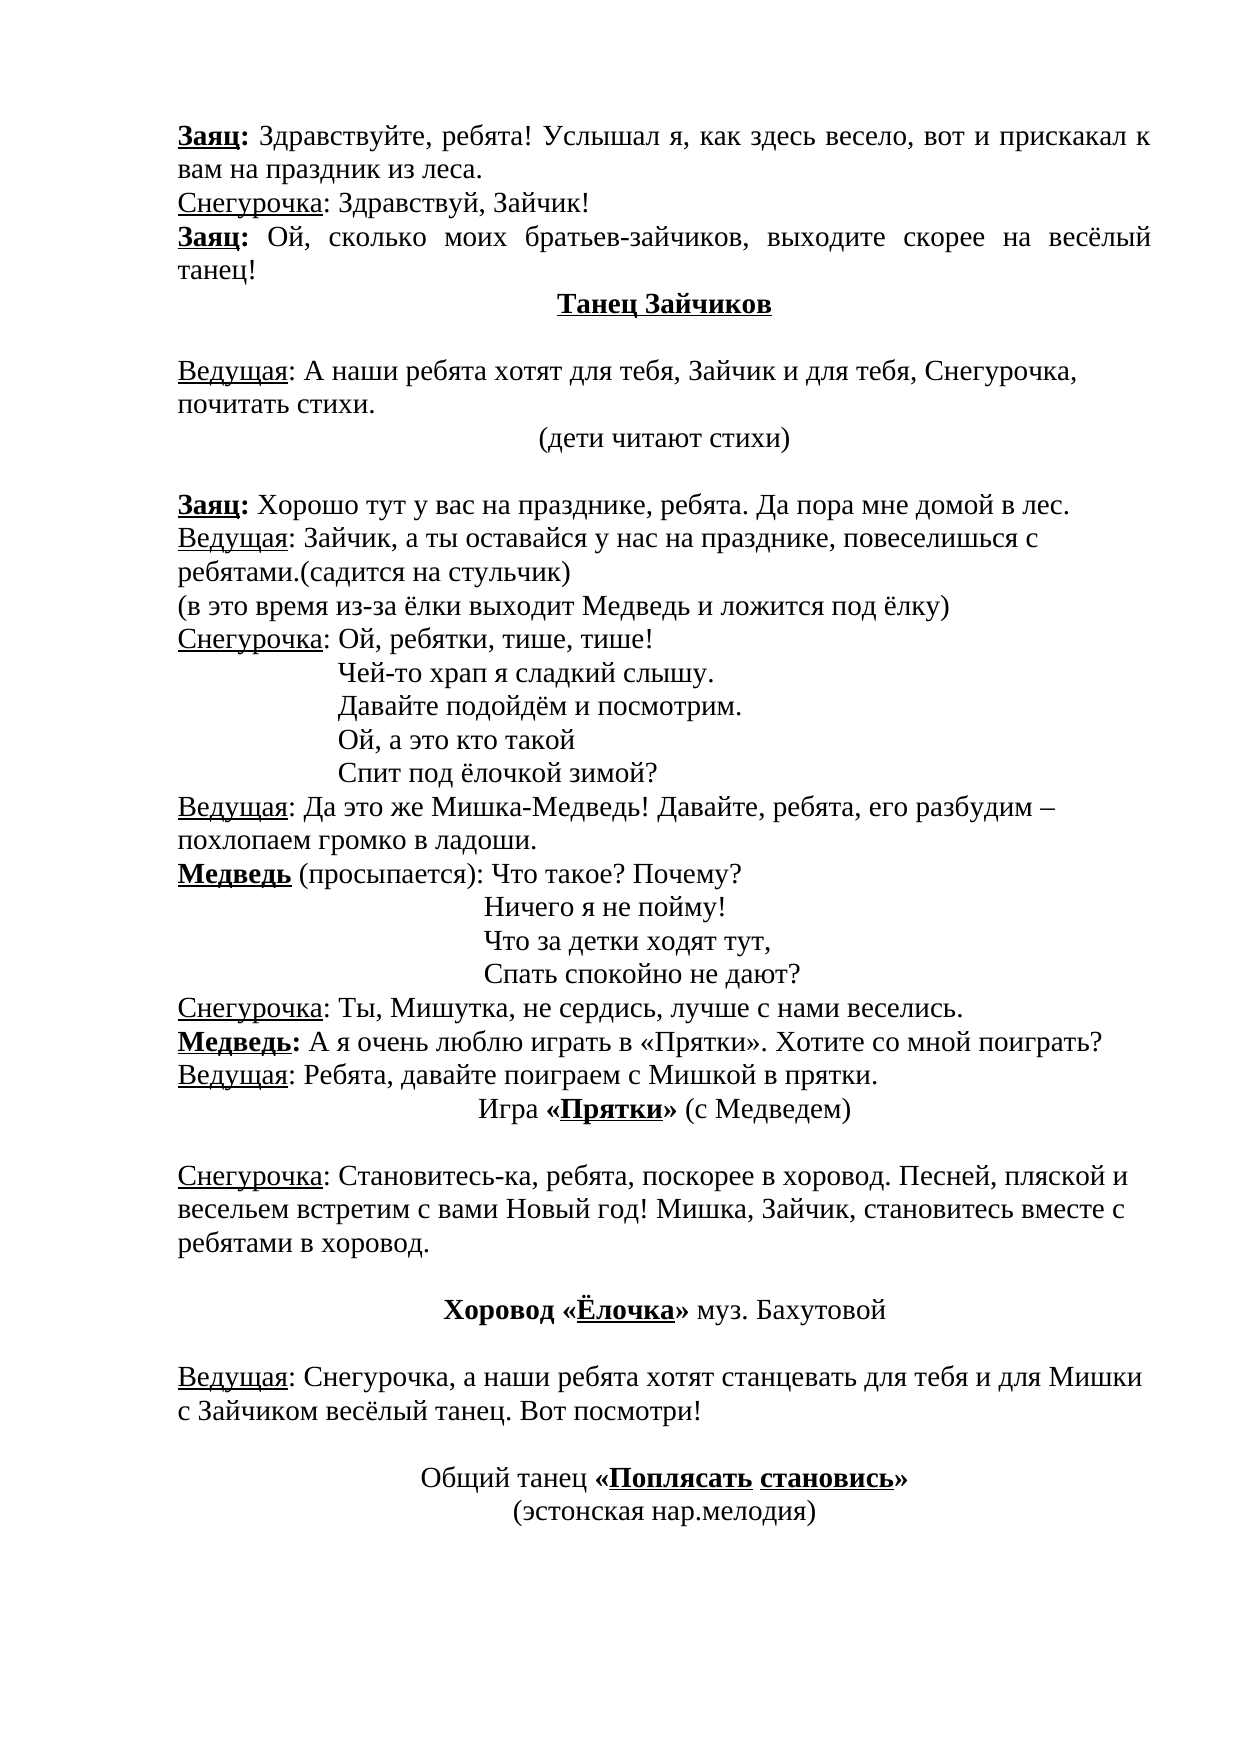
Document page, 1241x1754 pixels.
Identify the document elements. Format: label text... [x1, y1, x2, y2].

text (эстонская нар.мелодия) [177, 1493, 1152, 1527]
text Общий танец «Поплясать становись» [177, 1460, 1152, 1493]
text Ведущая: Ребята, давайте поиграем с Мишкой в прятки. [177, 1057, 1152, 1091]
text Ведущая: Зайчик, а ты оставайся у нас на празднике, повеселишься с ребятами.(садится на стульчик) [177, 521, 1152, 588]
text Ведущая: А наши ребята хотят для тебя, Зайчик и для тебя, Снегурочка, почитать стихи. [177, 353, 1152, 420]
text Снегурочка: Ой, ребятки, тише, тише! [177, 621, 1152, 655]
text Снегурочка: Здравствуй, Зайчик! [177, 185, 1152, 219]
text Медведь (просыпается): Что такое? Почему? [177, 856, 1152, 889]
text (в это время из-за ёлки выходит Медведь и ложится под ёлку) [177, 588, 1152, 621]
text Ничего я не пойму! [177, 889, 1152, 923]
text (дети читают стихи) [177, 420, 1152, 453]
text Ой, а это кто такой [177, 722, 1152, 755]
text Снегурочка: Становитесь-ка, ребята, поскорее в хоровод. Песней, пляской и весельем встретим с вами Новый год! Мишка, Зайчик, становитесь вместе с ребятами в хоровод. [177, 1158, 1152, 1258]
text Игра «Прятки» (с Медведем) [177, 1091, 1152, 1124]
text Спит под ёлочкой зимой? [177, 755, 1152, 789]
text Давайте подойдём и посмотрим. [177, 688, 1152, 722]
text Медведь: А я очень люблю играть в «Прятки». Хотите со мной поиграть? [177, 1024, 1152, 1057]
text Хоровод «Ёлочка» муз. Бахутовой [177, 1292, 1152, 1326]
text Ведущая: Да это же Мишка-Медведь! Давайте, ребята, его разбудим – похлопаем громко в ладоши. [177, 789, 1152, 856]
text Что за детки ходят тут, [177, 923, 1152, 957]
text Танец Зайчиков [177, 286, 1152, 319]
text Заяц: Здравствуйте, ребята! Услышал я, как здесь весело, вот и прискакал к вам на праздник из леса. [177, 118, 1152, 185]
text Снегурочка: Ты, Мишутка, не сердись, лучше с нами веселись. [177, 990, 1152, 1024]
text Спать спокойно не дают? [177, 957, 1152, 990]
text Чей-то храп я сладкий слышу. [177, 655, 1152, 688]
text Заяц: Ой, сколько моих братьев-зайчиков, выходите скорее на весёлый танец! [177, 219, 1152, 286]
text Ведущая: Снегурочка, а наши ребята хотят станцевать для тебя и для Мишки с Зайчиком весёлый танец. Вот посмотри! [177, 1359, 1152, 1426]
text Заяц: Хорошо тут у вас на празднике, ребята. Да пора мне домой в лес. [177, 487, 1152, 521]
